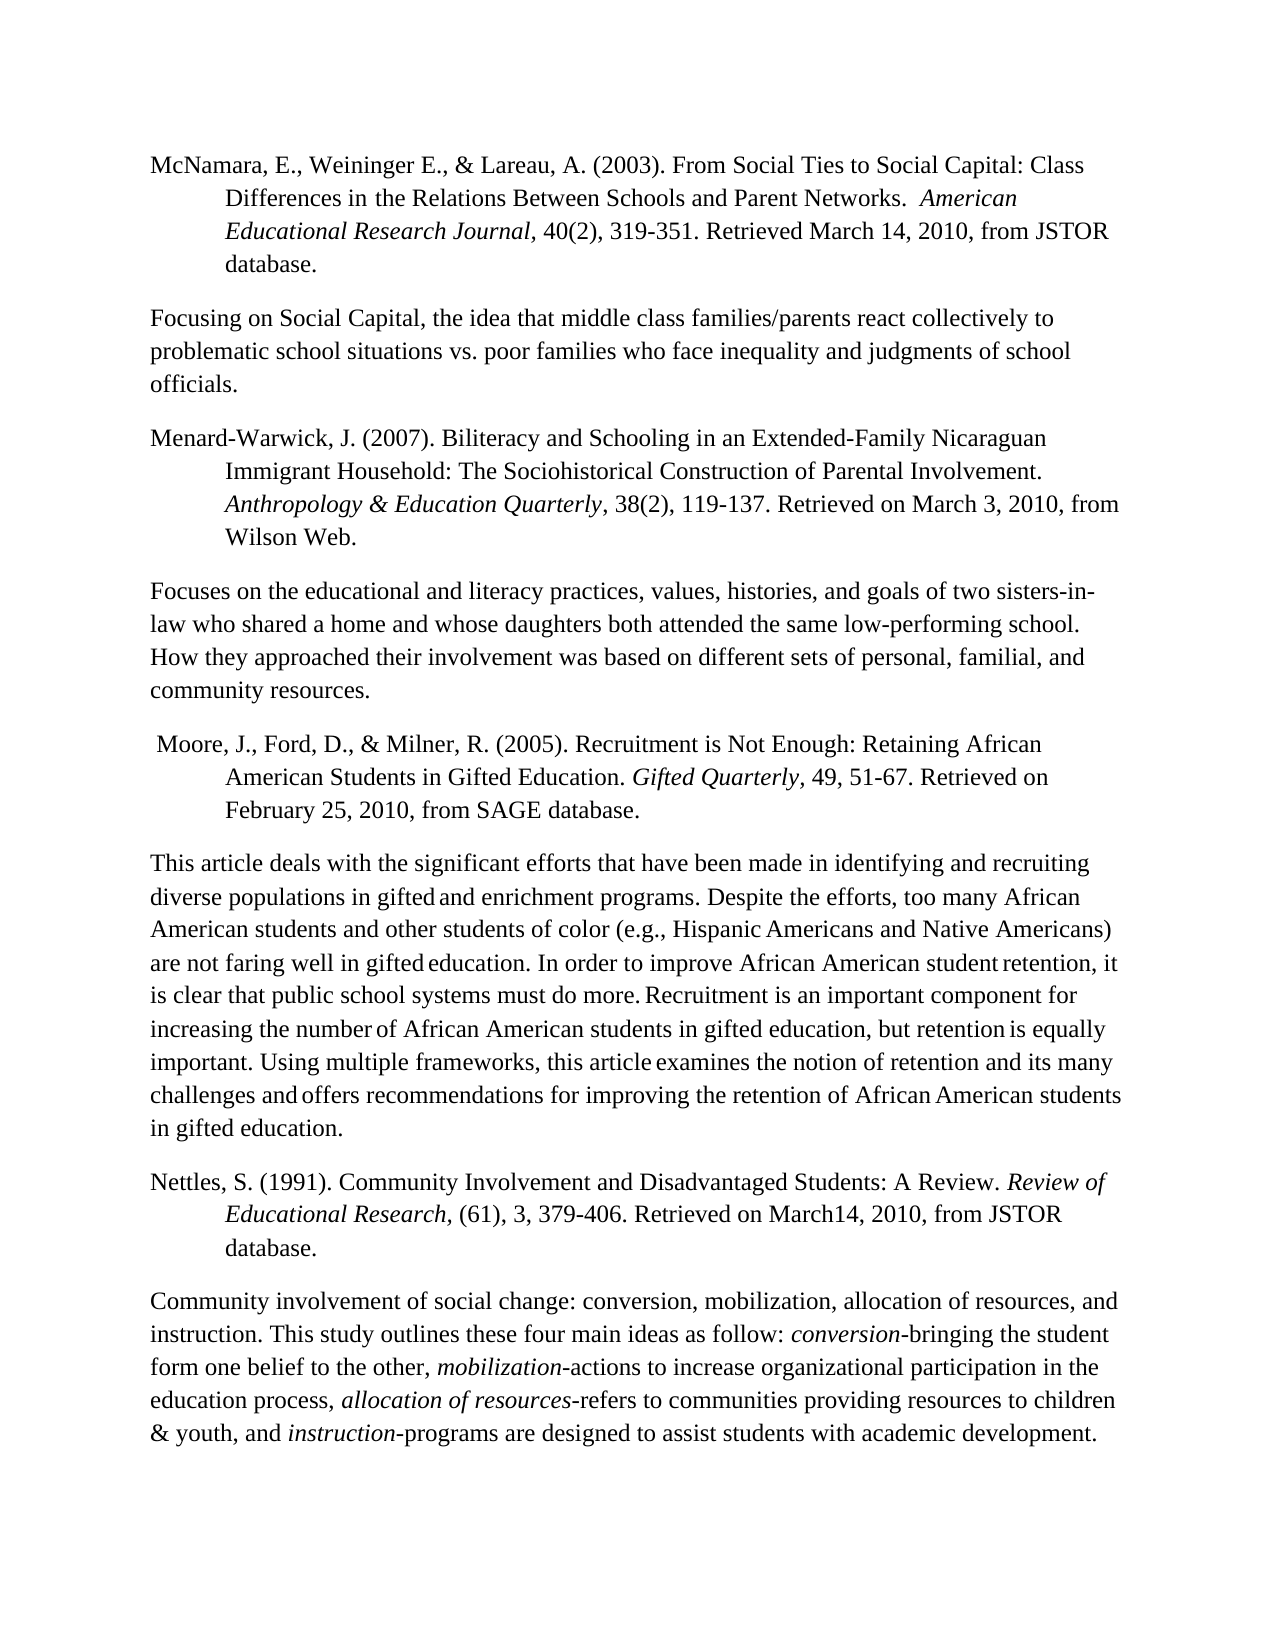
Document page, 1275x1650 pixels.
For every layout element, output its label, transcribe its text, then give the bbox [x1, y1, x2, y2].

text Moore, J., Ford, D., & Milner, R. (2005). Recruitment is Not Enough: Retaining African American Students in Gifted Education. Gifted Quarterly, 49, 51-67. Retrieved on February 25, 2010, from SAGE database. [150, 729, 1125, 823]
text Community involvement of social change: conversion, mobilization, allocation of resources, and instruction. This study outlines these four main ideas as follow: conversion-bringing the student form one belief to the other, mobilization-actions to increase organizational participation in the education process, allocation of resources-refers to communities providing resources to children & youth, and instruction-programs are designed to assist students with academic development. [150, 1286, 1125, 1447]
text Nettles, S. (1991). Community Involvement and Disadvantaged Students: A Review. Review of Educational Research, (61), 3, 379-406. Retrieved on March14, 2010, from JSTOR database. [150, 1167, 1125, 1261]
text Menard-Warwick, J. (2007). Biliteracy and Schooling in an Extended-Family Nicaraguan Immigrant Household: The Sociohistorical Construction of Parental Involvement. Anthropology & Education Quarterly, 38(2), 119-137. Retrieved on March 3, 2010, from Wilson Web. [150, 423, 1125, 551]
text Focusing on Social Capital, the idea that middle class families/parents react collectively to problematic school situations vs. poor families who face inequality and judgments of school officials. [150, 303, 1125, 398]
text This article deals with the significant efforts that have been made in identifying and recruiting diverse populations in gifted and enrichment programs. Despite the efforts, too many African American students and other students of color (e.g., Hispanic Americans and Native Americans) are not faring well in gifted education. In order to improve African American student retention, it is clear that public school systems must do more. Recruitment is an important component for increasing the number of African American students in gifted education, but retention is equally important. Using multiple frameworks, this article examines the notion of retention and its many challenges and offers recommendations for improving the retention of African American students in gifted education. [150, 848, 1125, 1141]
text Focuses on the educational and literacy practices, values, histories, and goals of two sisters-in-law who shared a home and whose daughters both attended the same low-performing school. How they approached their involvement was based on different sets of personal, familial, and community resources. [150, 576, 1125, 703]
text McNamara, E., Weininger E., & Lareau, A. (2003). From Social Ties to Social Capital: Class Differences in the Relations Between Schools and Parent Networks. American Educational Research Journal, 40(2), 319-351. Retrieved March 14, 2010, from JSTOR database. [150, 150, 1125, 278]
